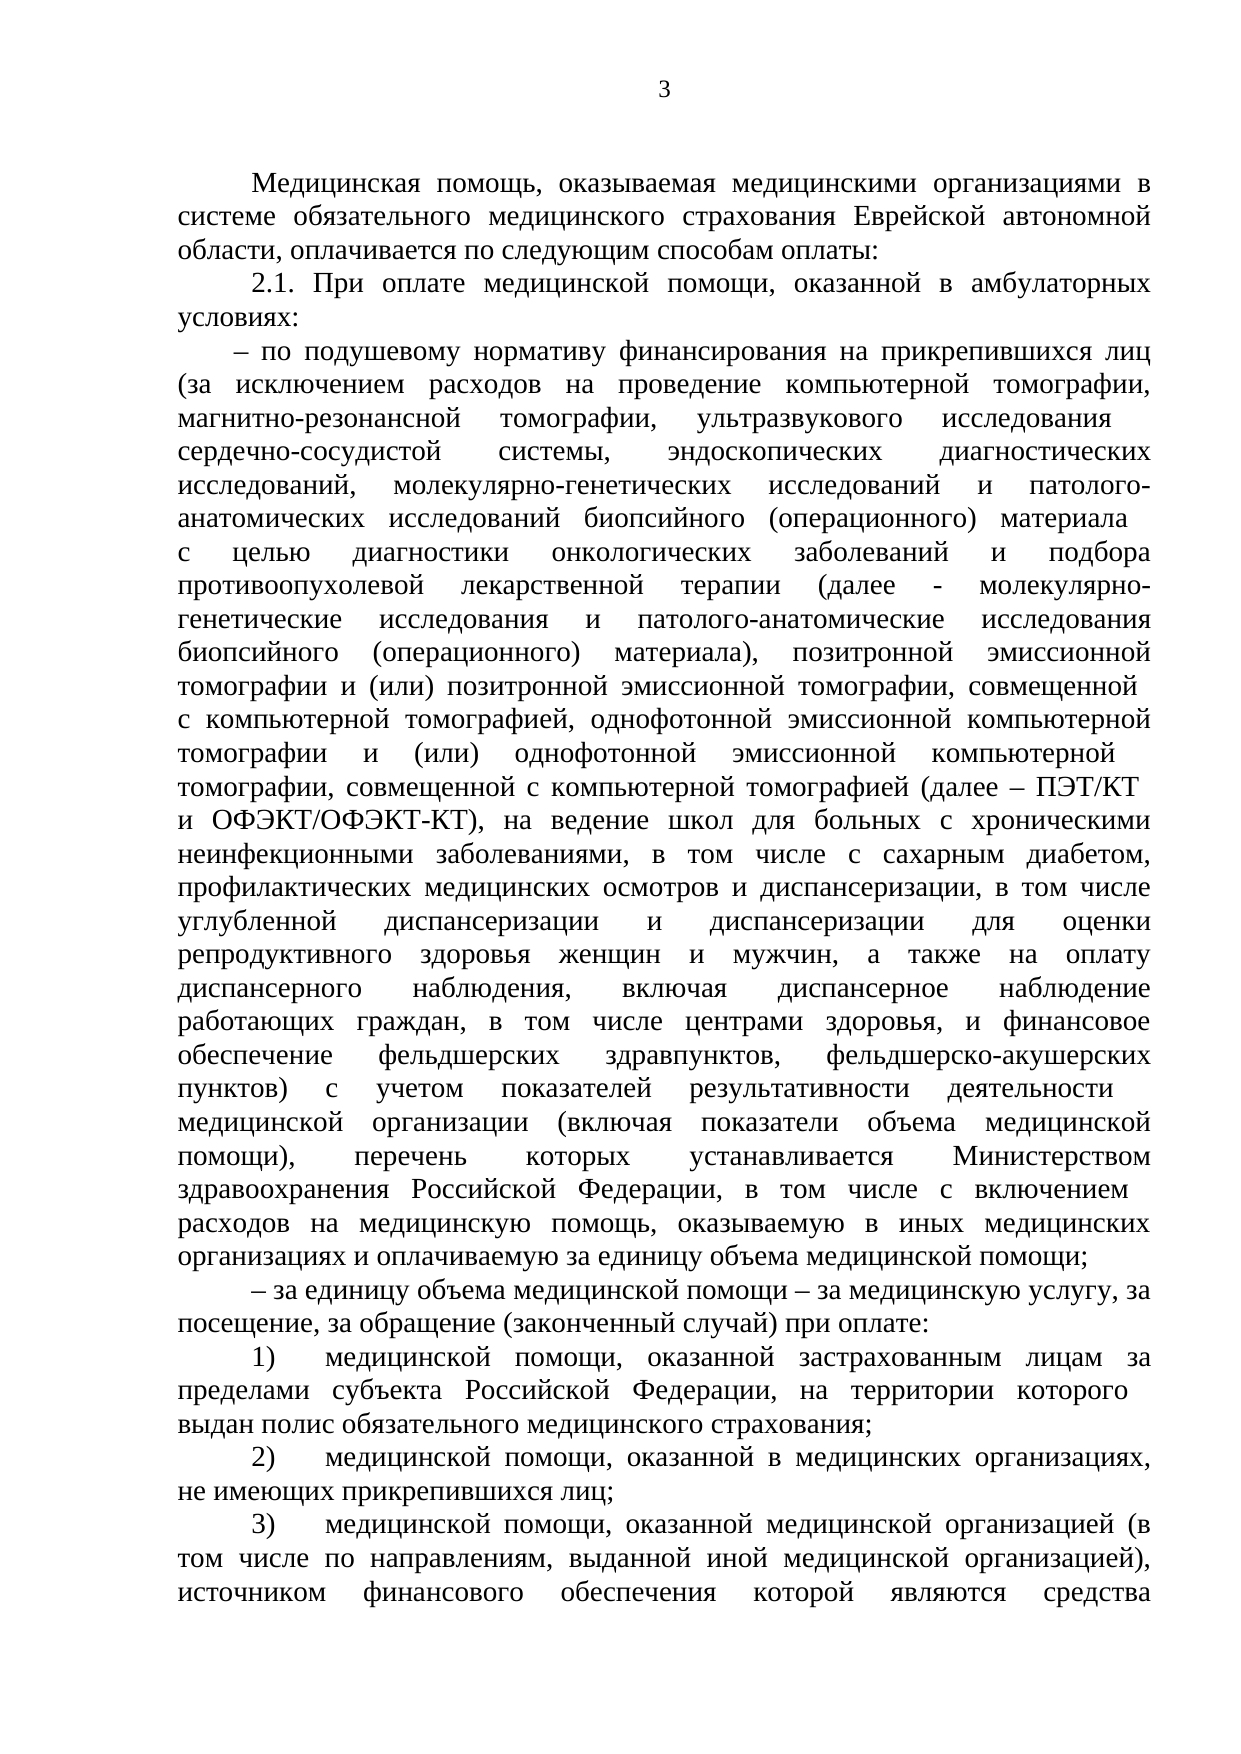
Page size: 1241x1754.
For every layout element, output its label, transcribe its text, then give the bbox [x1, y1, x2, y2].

list медицинской помощи, оказанной в медицинских организациях, не имеющих прикрепившихся лиц; [177, 1439, 1152, 1507]
text – за единицу объема медицинской помощи – за медицинскую услугу, за посещение, за обращение (законченный случай) при оплате: [177, 1272, 1152, 1339]
text Медицинская помощь, оказываемая медицинскими организациями в системе обязательного медицинского страхования Еврейской автономной области, оплачивается по следующим способам оплаты: [177, 165, 1152, 266]
text – по подушевому нормативу финансирования на прикрепившихся лиц (за исключением расходов на проведение компьютерной томографии, магнитно-резонансной томографии, ультразвукового исследования сердечно-сосудистой системы, эндоскопических диагностических исследований, молекулярно-генетических исследований и патолого-анатомических исследований биопсийного (операционного) материала с целью диагностики онкологических заболеваний и подбора противоопухолевой лекарственной терапии (далее - молекулярно-генетические исследования и патолого-анатомические исследования биопсийного (операционного) материала), позитронной эмиссионной томографии и (или) позитронной эмиссионной томографии, совмещенной с компьютерной томографией, однофотонной эмиссионной компьютерной томографии и (или) однофотонной эмиссионной компьютерной томографии, совмещенной с компьютерной томографией (далее – ПЭТ/КТ и ОФЭКТ/ОФЭКТ-КТ), на ведение школ для больных с хроническими неинфекционными заболеваниями, в том числе с сахарным диабетом, профилактических медицинских осмотров и диспансеризации, в том числе углубленной диспансеризации и диспансеризации для оценки репродуктивного здоровья женщин и мужчин, а также на оплату диспансерного наблюдения, включая диспансерное наблюдение работающих граждан, в том числе центрами здоровья, и финансовое обеспечение фельдшерских здравпунктов, фельдшерско-акушерских пунктов) с учетом показателей результативности деятельности медицинской организации (включая показатели объема медицинской помощи), перечень которых устанавливается Министерством здравоохранения Российской Федерации, в том числе с включением расходов на медицинскую помощь, оказываемую в иных медицинских организациях и оплачиваемую за единицу объема медицинской помощи; [177, 333, 1152, 1272]
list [177, 1507, 1152, 1607]
text 2.1. При оплате медицинской помощи, оказанной в амбулаторных условиях: [177, 266, 1152, 333]
list медицинской помощи, оказанной застрахованным лицам за пределами субъекта Российской Федерации, на территории которого выдан полис обязательного медицинского страхования; [177, 1339, 1152, 1439]
